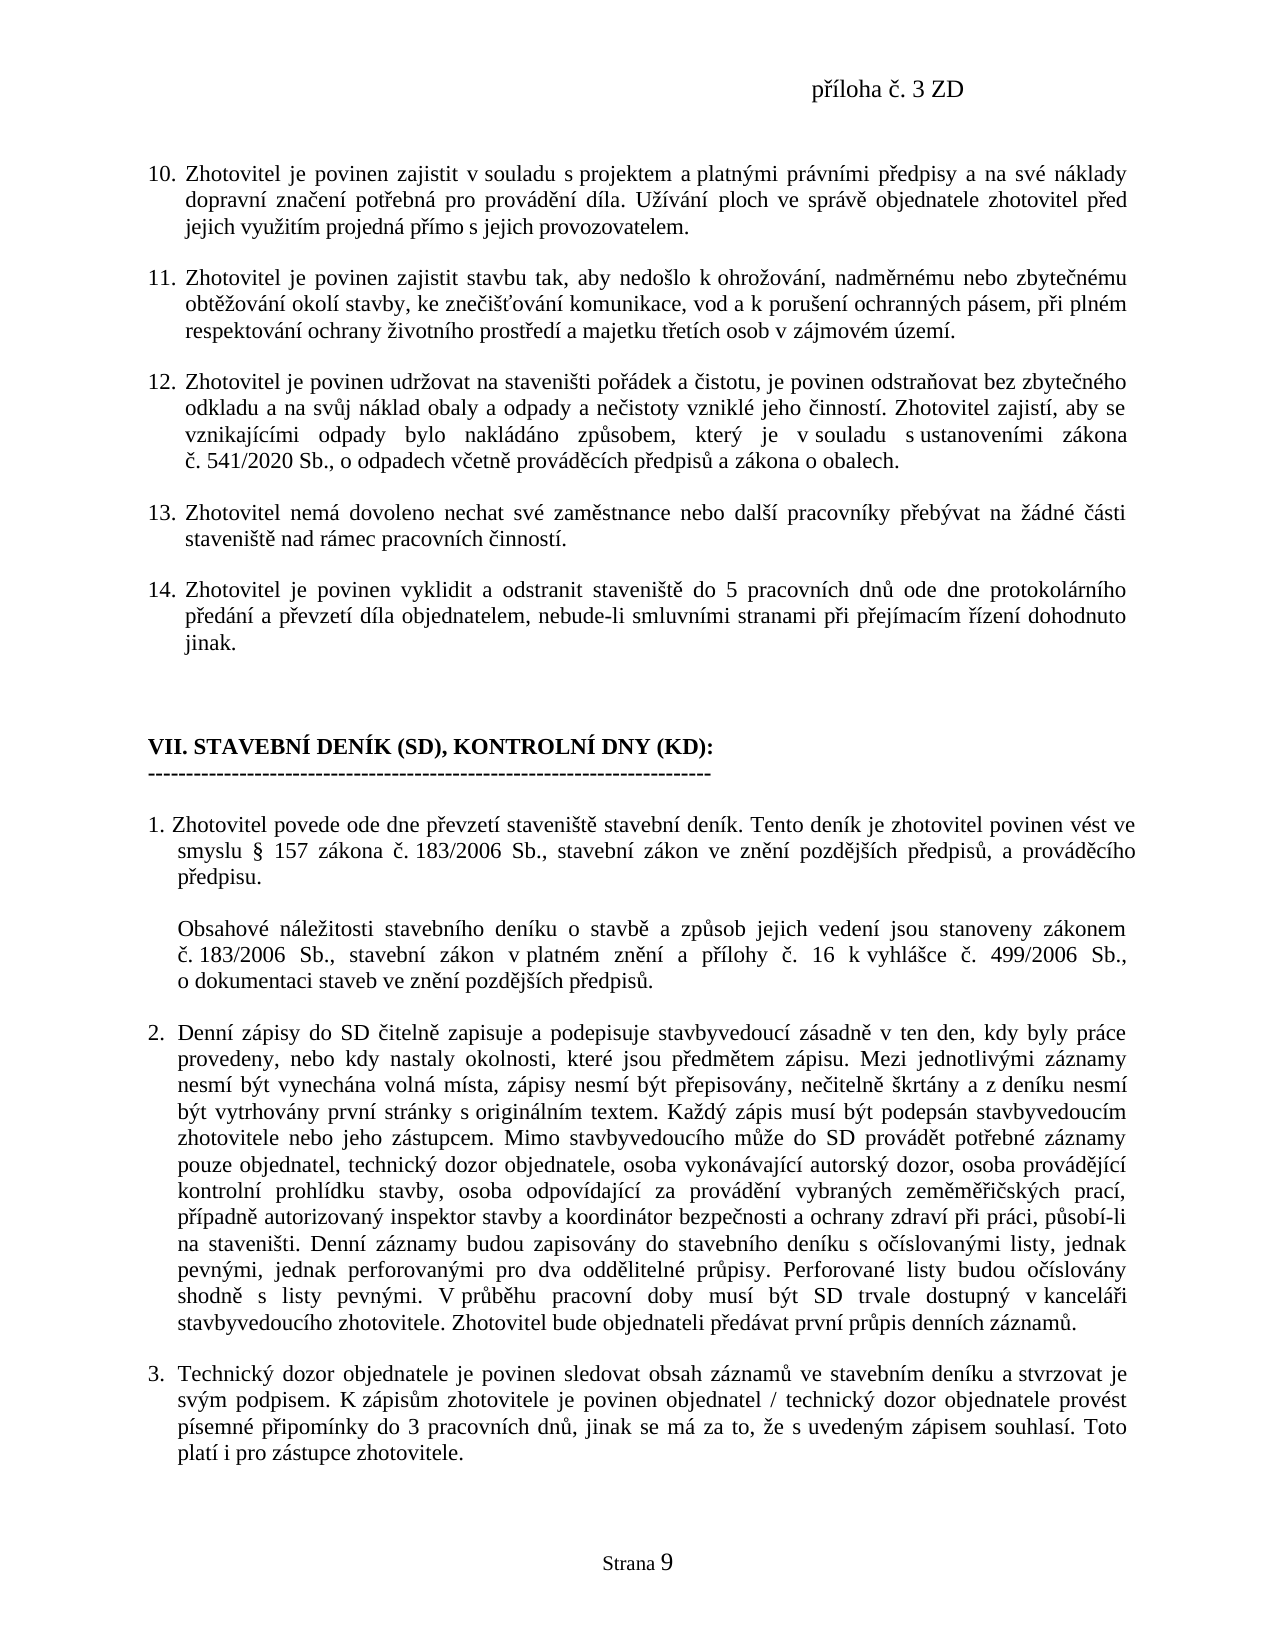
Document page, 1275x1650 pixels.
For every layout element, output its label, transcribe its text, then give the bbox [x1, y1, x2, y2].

text -------------------------------------------------------------------------- [148, 759, 1137, 786]
list Zhotovitel je povinen udržovat na staveništi pořádek a čistotu, je povinen odstraňovat bez zbytečného odkladu a na svůj náklad obaly a odpady a nečistoty vzniklé jeho činností. Zhotovitel zajistí, aby se vznikajícími odpady bylo nakládáno způsobem, který je v souladu s ustanoveními zákona č. 541/2020 Sb., o odpadech včetně prováděcích předpisů a zákona o obalech. [148, 368, 1127, 473]
list Denní zápisy do SD čitelně zapisuje a podepisuje stavbyvedoucí zásadně v ten den, kdy byly práce provedeny, nebo kdy nastaly okolnosti, které jsou předmětem zápisu. Mezi jednotlivými záznamy nesmí být vynechána volná místa, zápisy nesmí být přepisovány, nečitelně škrtány a z deníku nesmí být vytrhovány první stránky s originálním textem. Každý zápis musí být podepsán stavbyvedoucím zhotovitele nebo jeho zástupcem. Mimo stavbyvedoucího může do SD provádět potřebné záznamy pouze objednatel, technický dozor objednatele, osoba vykonávající autorský dozor, osoba provádějící kontrolní prohlídku stavby, osoba odpovídající za provádění vybraných zeměměřičských prací, případně autorizovaný inspektor stavby a koordinátor bezpečnosti a ochrany zdraví při práci, působí-li na staveništi. Denní záznamy budou zapisovány do stavebního deníku s očíslovanými listy, jednak pevnými, jednak perforovanými pro dva oddělitelné průpisy. Perforované listy budou očíslovány shodně s listy pevnými. V průběhu pracovní doby musí být SD trvale dostupný v kanceláři stavbyvedoucího zhotovitele. Zhotovitel bude objednateli předávat první průpis denních záznamů. [148, 1019, 1127, 1335]
text 1. Zhotovitel povede ode dne převzetí staveniště stavební deník. Tento deník je zhotovitel povinen vést ve smyslu § 157 zákona č. 183/2006 Sb., stavební zákon ve znění pozdějších předpisů, a prováděcího předpisu. [148, 811, 1137, 890]
list Technický dozor objednatele je povinen sledovat obsah záznamů ve stavebním deníku a stvrzovat je svým podpisem. K zápisům zhotovitele je povinen objednatel / technický dozor objednatele provést písemné připomínky do 3 pracovních dnů, jinak se má za to, že s uvedeným zápisem souhlasí. Toto platí i pro zástupce zhotovitele. [148, 1360, 1127, 1466]
list Zhotovitel je povinen zajistit v souladu s projektem a platnými právními předpisy a na své náklady dopravní značení potřebná pro provádění díla. Užívání ploch ve správě objednatele zhotovitel před jejich využitím projedná přímo s jejich provozovatelem. [148, 160, 1127, 239]
text Obsahové náležitosti stavebního deníku o stavbě a způsob jejich vedení jsou stanoveny zákonem č. 183/2006 Sb., stavební zákon v platném znění a přílohy č. 16 k vyhlášce č. 499/2006 Sb., o dokumentaci staveb ve znění pozdějších předpisů. [177, 915, 1127, 994]
text VII. STAVEBNÍ DENÍK (SD), KONTROLNÍ DNY (KD): [148, 733, 1137, 759]
list Zhotovitel je povinen vyklidit a odstranit staveniště do 5 pracovních dnů ode dne protokolárního předání a převzetí díla objednatelem, nebude-li smluvními stranami při přejímacím řízení dohodnuto jinak. [148, 576, 1127, 655]
list Zhotovitel nemá dovoleno nechat své zaměstnance nebo další pracovníky přebývat na žádné části staveniště nad rámec pracovních činností. [148, 498, 1127, 551]
list Zhotovitel je povinen zajistit stavbu tak, aby nedošlo k ohrožování, nadměrnému nebo zbytečnému obtěžování okolí stavby, ke znečišťování komunikace, vod a k porušení ochranných pásem, při plném respektování ochrany životního prostředí a majetku třetích osob v zájmovém území. [148, 264, 1127, 343]
